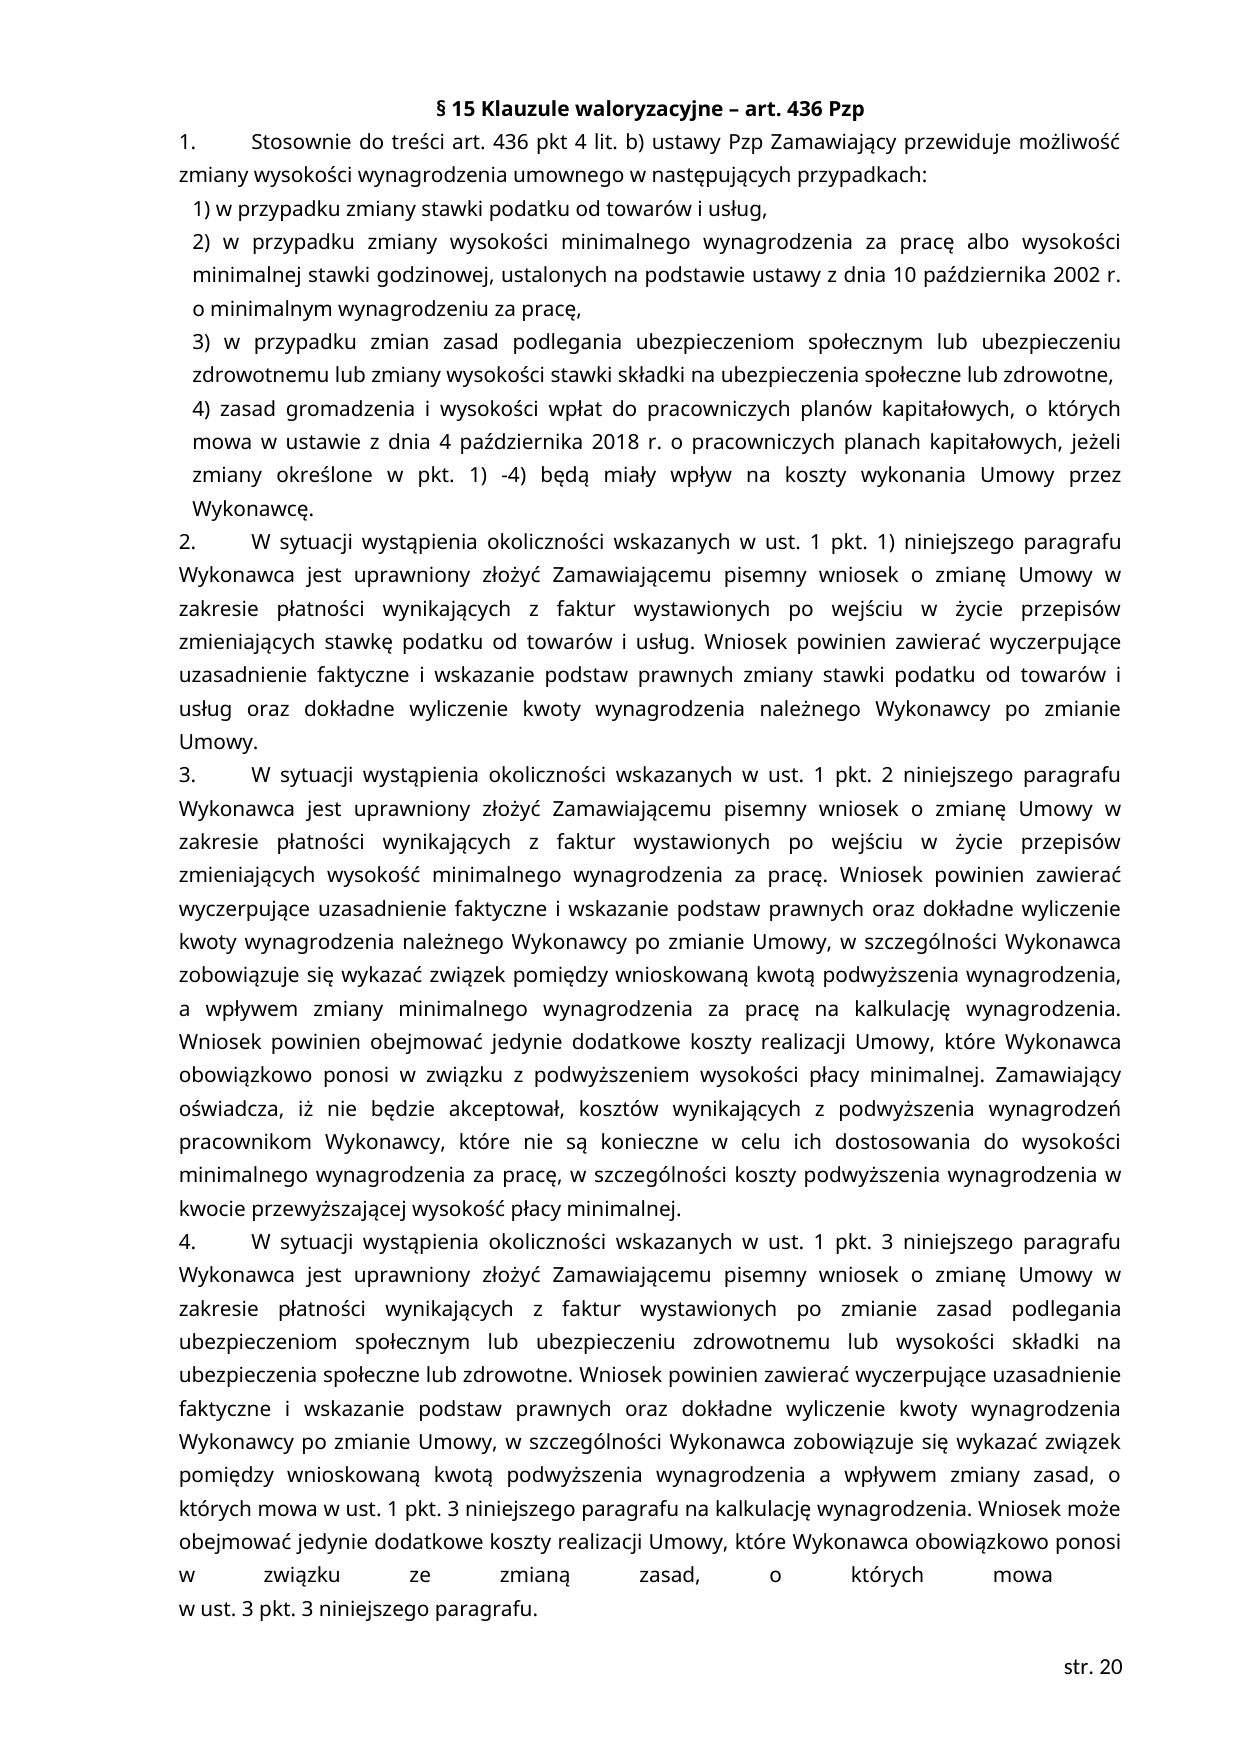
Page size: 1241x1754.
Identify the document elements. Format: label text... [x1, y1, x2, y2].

text 3) w przypadku zmian zasad podlegania ubezpieczeniom społecznym lub ubezpieczeniu zdrowotnemu lub zmiany wysokości stawki składki na ubezpieczenia społeczne lub zdrowotne, [192, 323, 1122, 389]
text 2. W sytuacji wystąpienia okoliczności wskazanych w ust. 1 pkt. 1) niniejszego paragrafu Wykonawca jest uprawniony złożyć Zamawiającemu pisemny wniosek o zmianę Umowy w zakresie płatności wynikających z faktur wystawionych po wejściu w życie przepisów zmieniających stawkę podatku od towarów i usług. Wniosek powinien zawierać wyczerpujące uzasadnienie faktyczne i wskazanie podstaw prawnych zmiany stawki podatku od towarów i usług oraz dokładne wyliczenie kwoty wynagrodzenia należnego Wykonawcy po zmianie Umowy. [178, 523, 1122, 756]
text 1) w przypadku zmiany stawki podatku od towarów i usług, [192, 189, 1122, 223]
text 4. W sytuacji wystąpienia okoliczności wskazanych w ust. 1 pkt. 3 niniejszego paragrafu Wykonawca jest uprawniony złożyć Zamawiającemu pisemny wniosek o zmianę Umowy w zakresie płatności wynikających z faktur wystawionych po zmianie zasad podlegania ubezpieczeniom społecznym lub ubezpieczeniu zdrowotnemu lub wysokości składki na ubezpieczenia społeczne lub zdrowotne. Wniosek powinien zawierać wyczerpujące uzasadnienie faktyczne i wskazanie podstaw prawnych oraz dokładne wyliczenie kwoty wynagrodzenia Wykonawcy po zmianie Umowy, w szczególności Wykonawca zobowiązuje się wykazać związek pomiędzy wnioskowaną kwotą podwyższenia wynagrodzenia a wpływem zmiany zasad, o których mowa w ust. 1 pkt. 3 niniejszego paragrafu na kalkulację wynagrodzenia. Wniosek może obejmować jedynie dodatkowe koszty realizacji Umowy, które Wykonawca obowiązkowo ponosi w związku ze zmianą zasad, o których mowa w ust. 3 pkt. 3 niniejszego paragrafu. [178, 1223, 1122, 1623]
text 4) zasad gromadzenia i wysokości wpłat do pracowniczych planów kapitałowych, o których mowa w ustawie z dnia 4 października 2018 r. o pracowniczych planach kapitałowych, jeżeli zmiany określone w pkt. 1) -4) będą miały wpływ na koszty wykonania Umowy przez Wykonawcę. [192, 389, 1122, 523]
text 3. W sytuacji wystąpienia okoliczności wskazanych w ust. 1 pkt. 2 niniejszego paragrafu Wykonawca jest uprawniony złożyć Zamawiającemu pisemny wniosek o zmianę Umowy w zakresie płatności wynikających z faktur wystawionych po wejściu w życie przepisów zmieniających wysokość minimalnego wynagrodzenia za pracę. Wniosek powinien zawierać wyczerpujące uzasadnienie faktyczne i wskazanie podstaw prawnych oraz dokładne wyliczenie kwoty wynagrodzenia należnego Wykonawcy po zmianie Umowy, w szczególności Wykonawca zobowiązuje się wykazać związek pomiędzy wnioskowaną kwotą podwyższenia wynagrodzenia, a wpływem zmiany minimalnego wynagrodzenia za pracę na kalkulację wynagrodzenia. Wniosek powinien obejmować jedynie dodatkowe koszty realizacji Umowy, które Wykonawca obowiązkowo ponosi w związku z podwyższeniem wysokości płacy minimalnej. Zamawiający oświadcza, iż nie będzie akceptował, kosztów wynikających z podwyższenia wynagrodzeń pracownikom Wykonawcy, które nie są konieczne w celu ich dostosowania do wysokości minimalnego wynagrodzenia za pracę, w szczególności koszty podwyższenia wynagrodzenia w kwocie przewyższającej wysokość płacy minimalnej. [178, 756, 1122, 1223]
text 1. Stosownie do treści art. 436 pkt 4 lit. b) ustawy Pzp Zamawiający przewiduje możliwość zmiany wysokości wynagrodzenia umownego w następujących przypadkach: [178, 123, 1122, 189]
text 2) w przypadku zmiany wysokości minimalnego wynagrodzenia za pracę albo wysokości minimalnej stawki godzinowej, ustalonych na podstawie ustawy z dnia 10 października 2002 r. o minimalnym wynagrodzeniu za pracę, [192, 223, 1122, 323]
text § 15 Klauzule waloryzacyjne – art. 436 Pzp [178, 89, 1122, 123]
